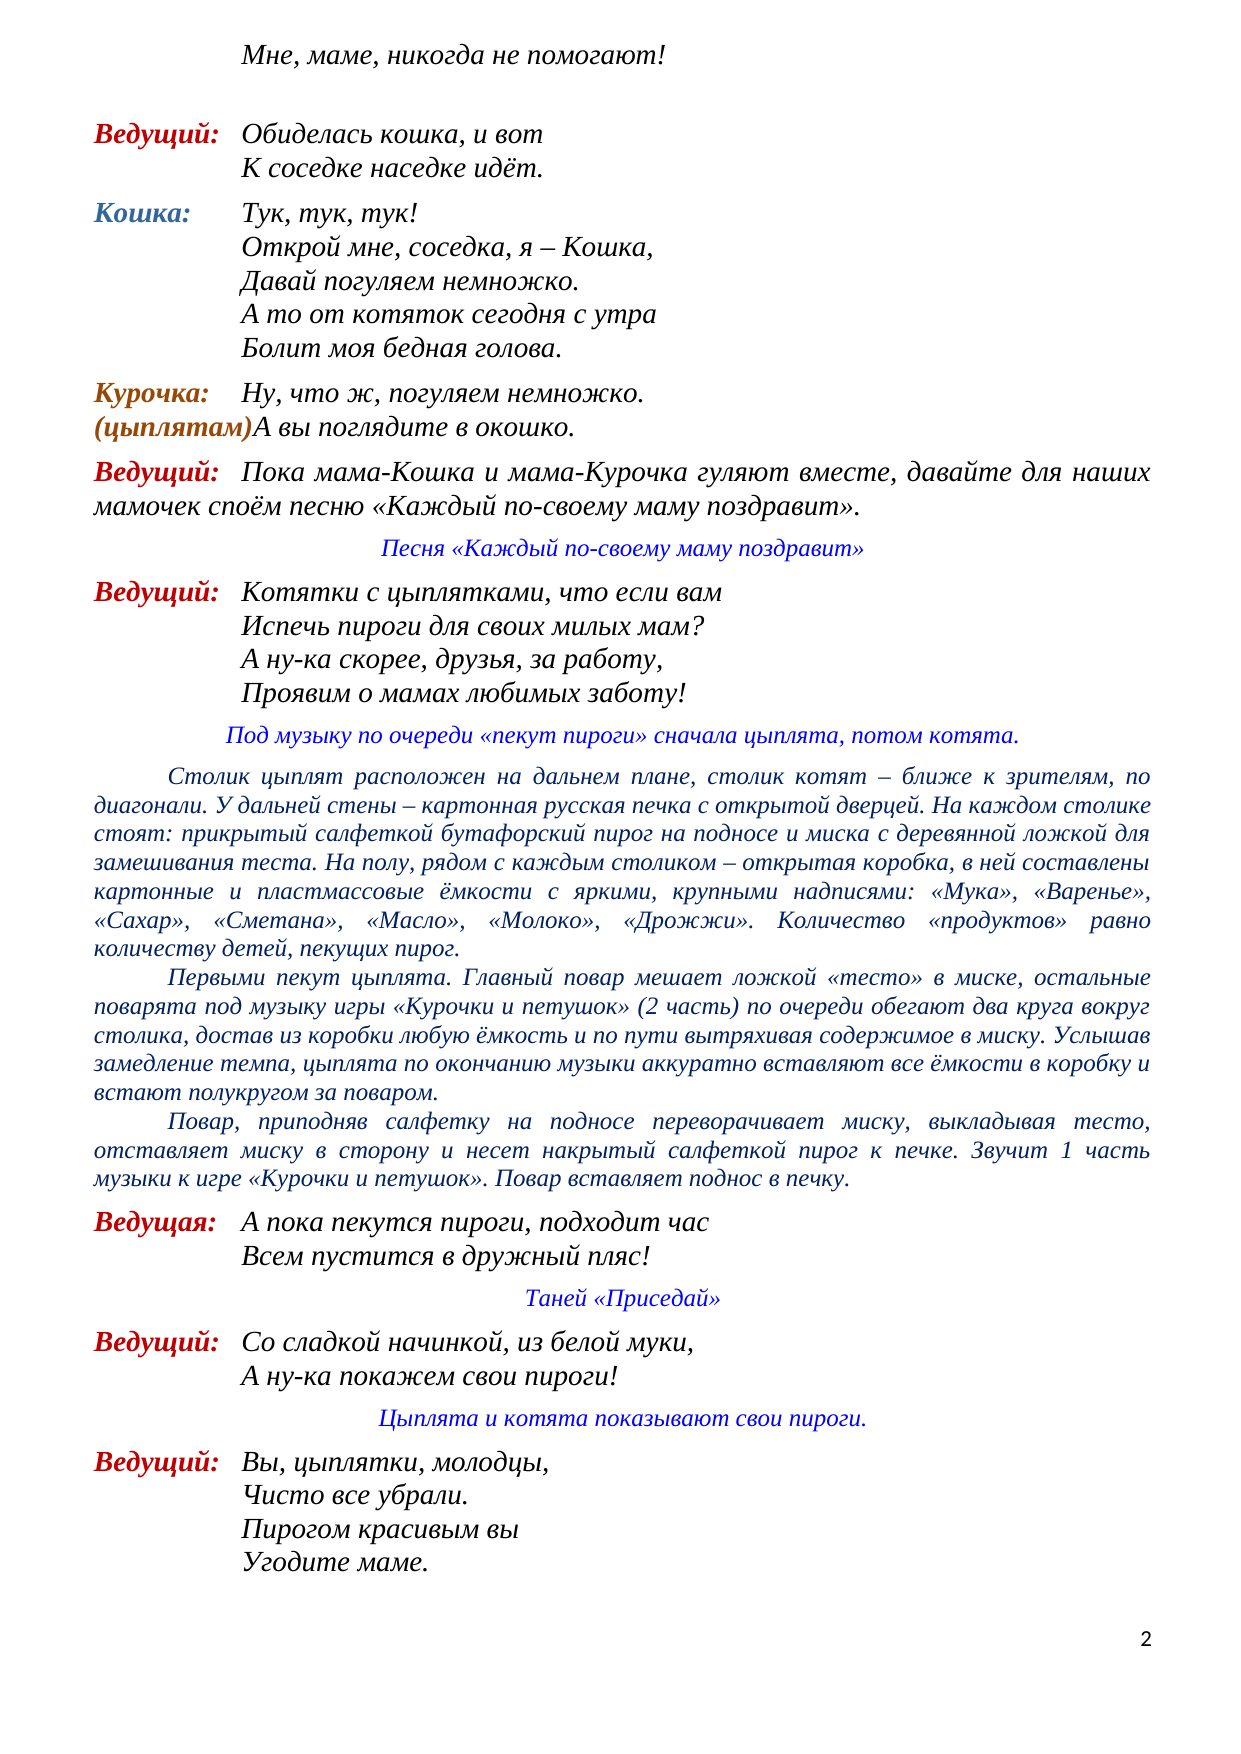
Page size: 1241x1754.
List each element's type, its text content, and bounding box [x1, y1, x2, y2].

text Первыми пекут цыплята. Главный повар мешает ложкой «тесто» в миске, остальные поварята под музыку игры «Курочки и петушок» (2 часть) по очереди обегают два круга вокруг столика, достав из коробки любую ёмкость и по пути вытряхивая содержимое в миску. Услышав замедление темпа, цыплята по окончанию музыки аккуратно вставляют все ёмкости в коробку и встают полукругом за поваром. [94, 962, 1152, 1106]
text Столик цыплят расположен на дальнем плане, столик котят – ближе к зрителям, по диагонали. У дальней стены – картонная русская печка с открытой дверцей. На каждом столике стоят: прикрытый салфеткой бутафорский пирог на подносе и миска с деревянной ложкой для замешивания теста. На полу, рядом с каждым столиком – открытая коробка, в ней составлены картонные и пластмассовые ёмкости с яркими, крупными надписями: «Мука», «Варенье», «Сахар», «Сметана», «Масло», «Молоко», «Дрожжи». Количество «продуктов» равно количеству детей, пекущих пирог. [94, 761, 1152, 962]
text Давай погуляем немножко. [94, 263, 1152, 296]
text Ведущая: А пока пекутся пироги, подходит час [94, 1204, 1152, 1238]
text Испечь пироги для своих милых мам? [94, 608, 1152, 641]
text А ну-ка скорее, друзья, за работу, [94, 641, 1152, 675]
text Всем пустится в дружный пляс! [94, 1238, 1152, 1271]
text А то от котяток сегодня с утра [94, 296, 1152, 330]
text Чисто все убрали. [94, 1477, 1152, 1511]
text Мне, маме, никогда не помогают! [94, 37, 1152, 71]
text Ведущий: Со сладкой начинкой, из белой муки, [94, 1324, 1152, 1358]
text Курочка: Ну, что ж, погуляем немножко. [94, 375, 1152, 409]
text Ведущий: Обиделась кошка, и вот [94, 117, 1152, 150]
text Болит моя бедная голова. [94, 330, 1152, 363]
text Таней «Приседай» [94, 1283, 1152, 1312]
text Открой мне, соседка, я – Кошка, [94, 229, 1152, 263]
text Угодите маме. [94, 1544, 1152, 1578]
text Под музыку по очереди «пекут пироги» сначала цыплята, потом котята. [94, 720, 1152, 749]
text Песня «Каждый по-своему маму поздравит» [94, 533, 1152, 562]
text Кошка: Тук, тук, тук! [94, 196, 1152, 229]
text Цыплята и котята показывают свои пироги. [94, 1403, 1152, 1432]
text А ну-ка покажем свои пироги! [94, 1358, 1152, 1391]
text Проявим о мамах любимых заботу! [94, 675, 1152, 708]
text К соседке наседке идёт. [94, 150, 1152, 184]
text Повар, приподняв салфетку на подносе переворачивает миску, выкладывая тесто, отставляет миску в сторону и несет накрытый салфеткой пирог к печке. Звучит 1 часть музыки к игре «Курочки и петушок». Повар вставляет поднос в печку. [94, 1106, 1152, 1192]
text Ведущий: Вы, цыплятки, молодцы, [94, 1444, 1152, 1477]
text Ведущий: Пока мама-Кошка и мама-Курочка гуляют вместе, давайте для наших мамочек споём песню «Каждый по-своему маму поздравит». [94, 454, 1152, 521]
text (цыплятам)А вы поглядите в окошко. [94, 409, 1152, 442]
text Пирогом красивым вы [94, 1511, 1152, 1544]
text Ведущий: Котятки с цыплятками, что если вам [94, 574, 1152, 608]
